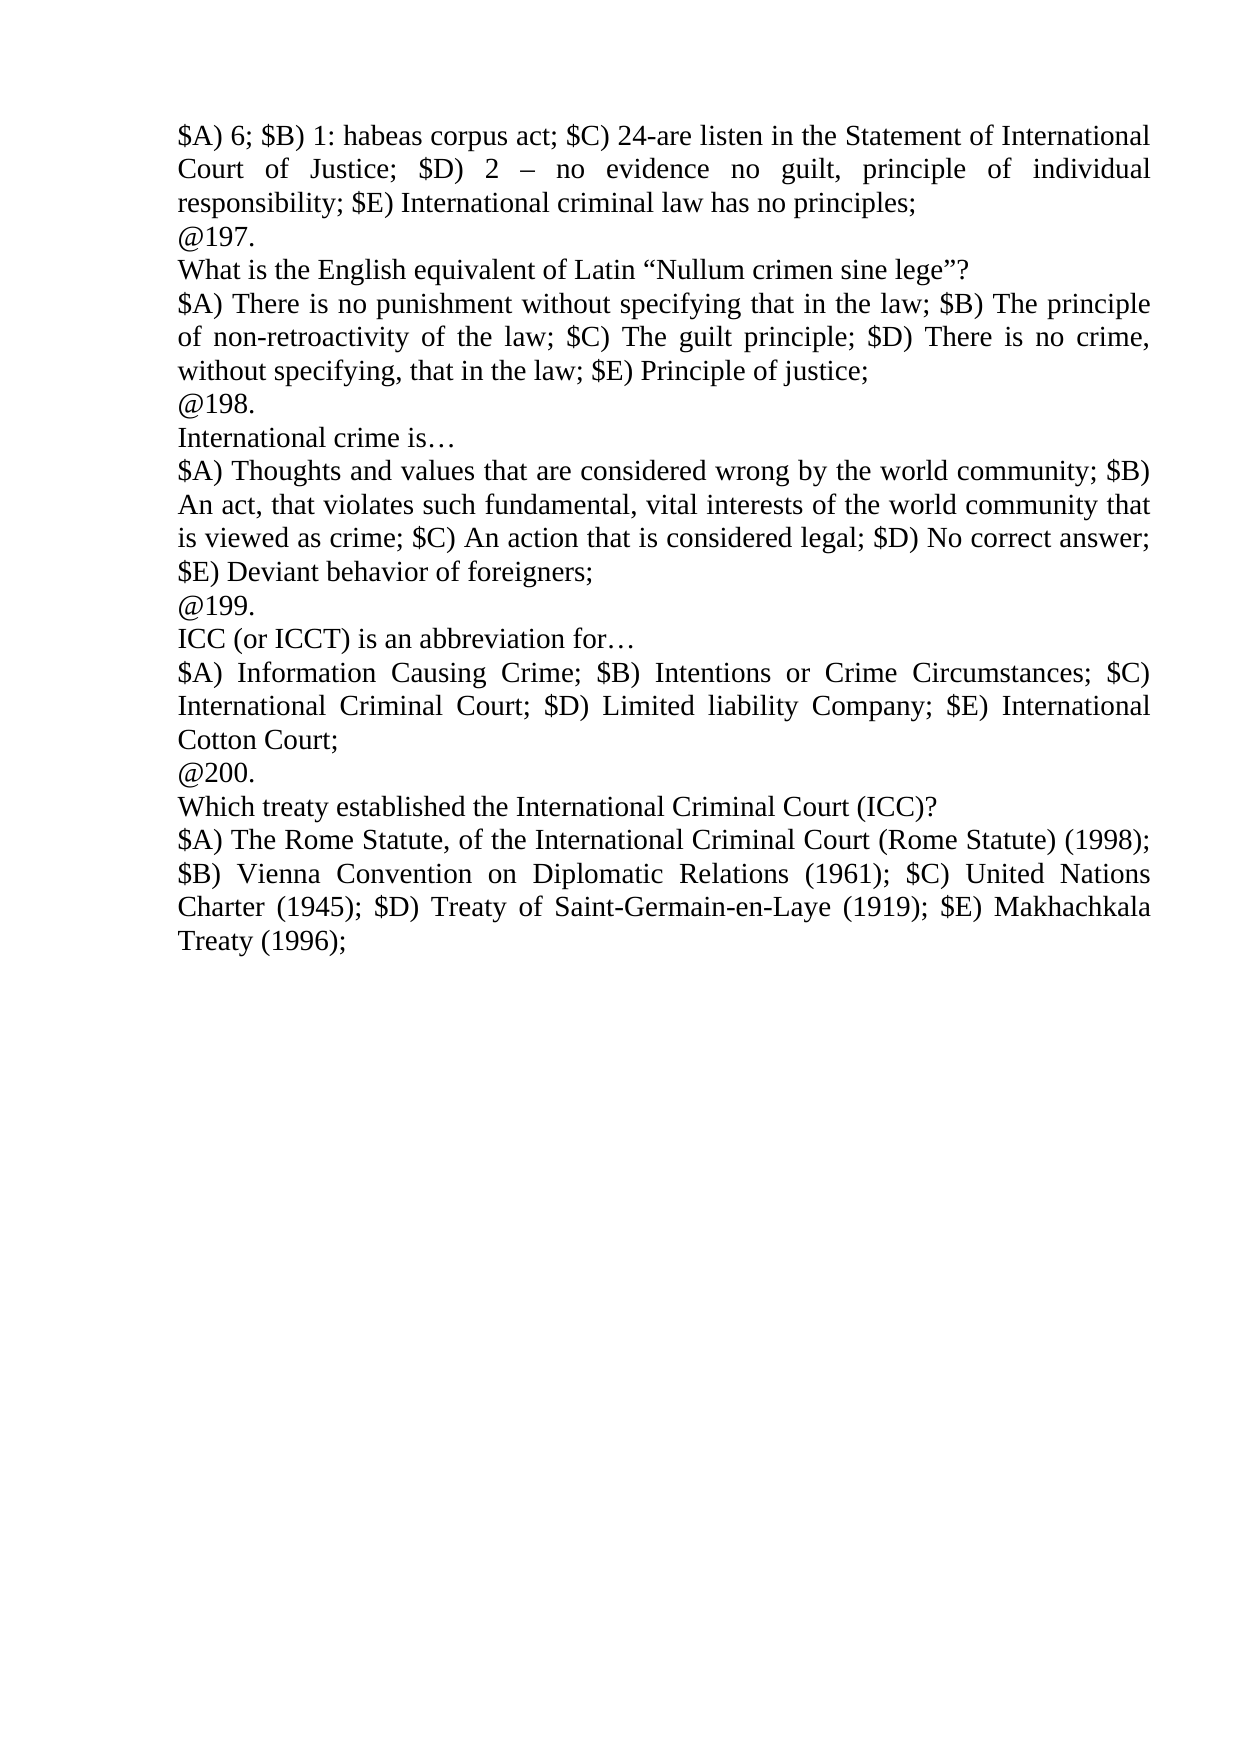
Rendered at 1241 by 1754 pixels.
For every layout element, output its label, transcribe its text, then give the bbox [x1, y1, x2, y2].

text $A) 6; $B) 1: habeas corpus act; $C) 24-are listen in the Statement of International Court of Justice; $D) 2 – no evidence no guilt, principle of individual responsibility; $E) International criminal law has no principles; [177, 118, 1152, 219]
text $A) Thoughts and values that are considered wrong by the world community; $B) An act, that violates such fundamental, vital interests of the world community that is viewed as crime; $C) An action that is considered legal; $D) No correct answer; $E) Deviant behavior of foreigners; [177, 453, 1152, 588]
text ICC (or ICCT) is an abbreviation for… [177, 621, 1152, 655]
text @199. [177, 588, 1152, 621]
text @200. [177, 755, 1152, 789]
text @197. [177, 219, 1152, 252]
text $A) Information Causing Crime; $B) Intentions or Crime Circumstances; $C) International Criminal Court; $D) Limited liability Company; $E) International Cotton Court; [177, 655, 1152, 755]
text $A) There is no punishment without specifying that in the law; $B) The principle of non-retroactivity of the law; $C) The guilt principle; $D) There is no crime, without specifying, that in the law; $E) Principle of justice; [177, 286, 1152, 386]
text International crime is… [177, 420, 1152, 453]
text $A) The Rome Statute, of the International Criminal Court (Rome Statute) (1998); $B) Vienna Convention on Diplomatic Relations (1961); $C) United Nations Charter (1945); $D) Treaty of Saint-Germain-en-Laye (1919); $E) Makhachkala Treaty (1996); [177, 822, 1152, 957]
text What is the English equivalent of Latin “Nullum crimen sine lege”? [177, 252, 1152, 286]
text Which treaty established the International Criminal Court (ICC)? [177, 789, 1152, 822]
text @198. [177, 386, 1152, 420]
